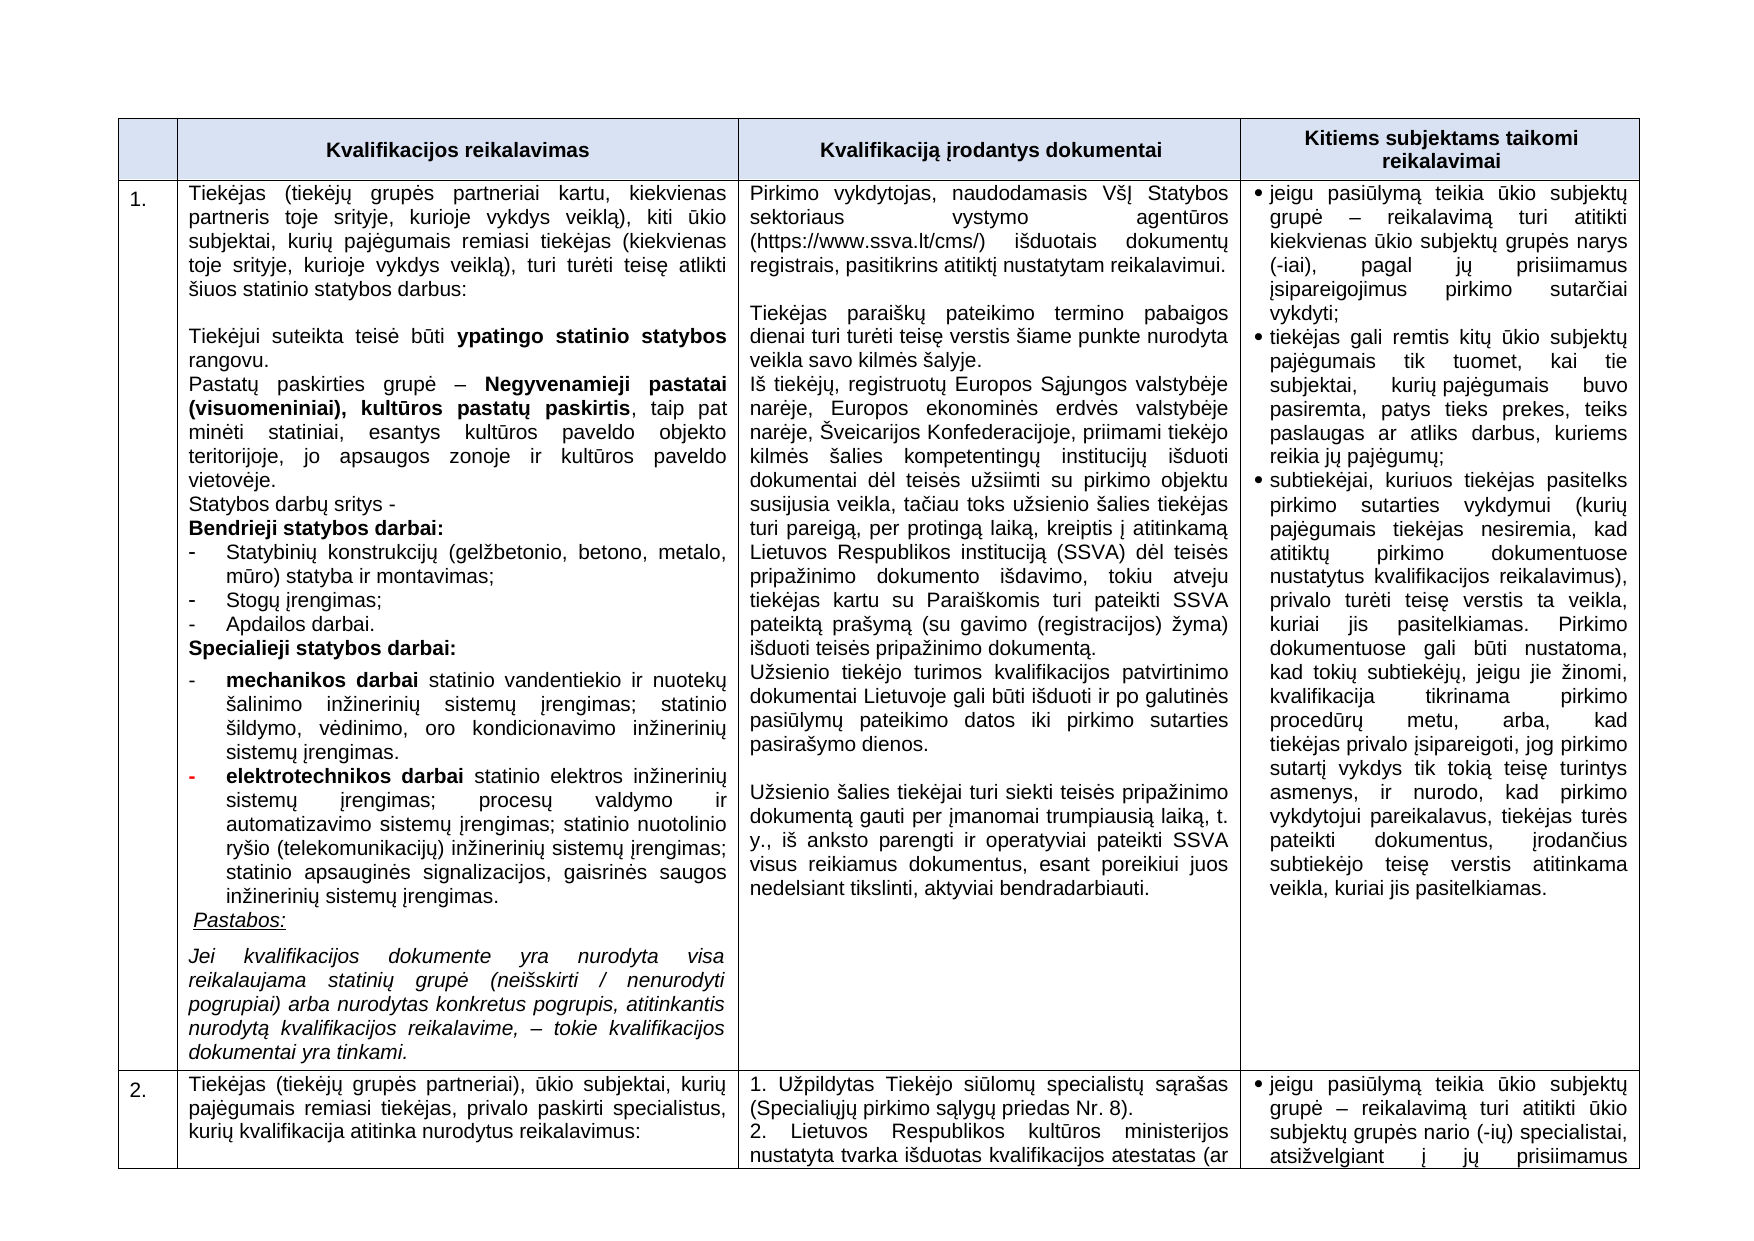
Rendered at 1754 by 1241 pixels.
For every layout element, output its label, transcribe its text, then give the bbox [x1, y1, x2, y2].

table_cell Tiekėjas (tiekėjų grupės partneriai kartu, kiekvienas partneris toje srityje, kurioje vykdys veiklą), kiti ūkio subjektai, kurių pajėgumais remiasi tiekėjas (kiekvienas toje srityje, kurioje vykdys veiklą), turi turėti teisę atlikti šiuos statinio statybos darbus: Tiekėjui suteikta teisė būti ypatingo statinio statybos rangovu. Pastatų paskirties grupė – Negyvenamieji pastatai (visuomeniniai), kultūros pastatų paskirtis, taip pat minėti statiniai, esantys kultūros paveldo objekto teritorijoje, jo apsaugos zonoje ir kultūros paveldo vietovėje. Statybos darbų sritys - Bendrieji statybos darbai: Statybinių konstrukcijų (gelžbetonio, betono, metalo, mūro) statyba ir montavimas; Stogų įrengimas; Apdailos darbai. Specialieji statybos darbai: mechanikos darbai statinio vandentiekio ir nuotekų šalinimo inžinerinių sistemų įrengimas; statinio šildymo, vėdinimo, oro kondicionavimo inžinerinių sistemų įrengimas. elektrotechnikos darbai statinio elektros inžinerinių sistemų įrengimas; procesų valdymo ir automatizavimo sistemų įrengimas; statinio nuotolinio ryšio (telekomunikacijų) inžinerinių sistemų įrengimas; statinio apsauginės signalizacijos, gaisrinės saugos inžinerinių sistemų įrengimas. Pastabos: Jei kvalifikacijos dokumente yra nurodyta visa reikalaujama statinių grupė (neišskirti / nenurodyti pogrupiai) arba nurodytas konkretus pogrupis, atitinkantis nurodytą kvalifikacijos reikalavime, – tokie kvalifikacijos dokumentai yra tinkami. [178, 181, 738, 1070]
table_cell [1241, 1071, 1639, 1167]
table_cell [119, 181, 177, 1070]
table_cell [178, 1071, 738, 1167]
table_header Kitiems subjektams taikomi reikalavimai [1241, 119, 1639, 179]
table_header Kvalifikaciją įrodantys dokumentai [739, 119, 1240, 179]
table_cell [739, 1071, 1240, 1167]
table_header Kvalifikacijos reikalavimas [178, 119, 738, 179]
table_cell [119, 1071, 177, 1167]
table_cell jeigu pasiūlymą teikia ūkio subjektų grupė – reikalavimą turi atitikti kiekvienas ūkio subjektų grupės narys (-iai), pagal jų prisiimamus įsipareigojimus pirkimo sutarčiai vykdyti; tiekėjas gali remtis kitų ūkio subjektų pajėgumais tik tuomet, kai tie subjektai, kurių pajėgumais buvo pasiremta, patys tieks prekes, teiks paslaugas ar atliks darbus, kuriems reikia jų pajėgumų; subtiekėjai, kuriuos tiekėjas pasitelks pirkimo sutarties vykdymui (kurių pajėgumais tiekėjas nesiremia, kad atitiktų pirkimo dokumentuose nustatytus kvalifikacijos reikalavimus), privalo turėti teisę verstis ta veikla, kuriai jis pasitelkiamas. Pirkimo dokumentuose gali būti nustatoma, kad tokių subtiekėjų, jeigu jie žinomi, kvalifikacija tikrinama pirkimo procedūrų metu, arba, kad tiekėjas privalo įsipareigoti, jog pirkimo sutartį vykdys tik tokią teisę turintys asmenys, ir nurodo, kad pirkimo vykdytojui pareikalavus, tiekėjas turės pateikti dokumentus, įrodančius subtiekėjo teisę verstis atitinkama veikla, kuriai jis pasitelkiamas. [1241, 181, 1639, 1070]
table_cell Pirkimo vykdytojas, naudodamasis VšĮ Statybos sektoriaus vystymo agentūros (https://www.ssva.lt/cms/) išduotais dokumentų registrais, pasitikrins atitiktį nustatytam reikalavimui. Tiekėjas paraiškų pateikimo termino pabaigos dienai turi turėti teisę verstis šiame punkte nurodyta veikla savo kilmės šalyje. Iš tiekėjų, registruotų Europos Sąjungos valstybėje narėje, Europos ekonominės erdvės valstybėje narėje, Šveicarijos Konfederacijoje, priimami tiekėjo kilmės šalies kompetentingų institucijų išduoti dokumentai dėl teisės užsiimti su pirkimo objektu susijusia veikla, tačiau toks užsienio šalies tiekėjas turi pareigą, per protingą laiką, kreiptis į atitinkamą Lietuvos Respublikos instituciją (SSVA) dėl teisės pripažinimo dokumento išdavimo, tokiu atveju tiekėjas kartu su Paraiškomis turi pateikti SSVA pateiktą prašymą (su gavimo (registracijos) žyma) išduoti teisės pripažinimo dokumentą. Užsienio tiekėjo turimos kvalifikacijos patvirtinimo dokumentai Lietuvoje gali būti išduoti ir po galutinės pasiūlymų pateikimo datos iki pirkimo sutarties pasirašymo dienos. Užsienio šalies tiekėjai turi siekti teisės pripažinimo dokumentą gauti per įmanomai trumpiausią laiką, t. y., iš anksto parengti ir operatyviai pateikti SSVA visus reikiamus dokumentus, esant poreikiui juos nedelsiant tikslinti, aktyviai bendradarbiauti. [739, 181, 1240, 1070]
table_header [119, 119, 177, 179]
